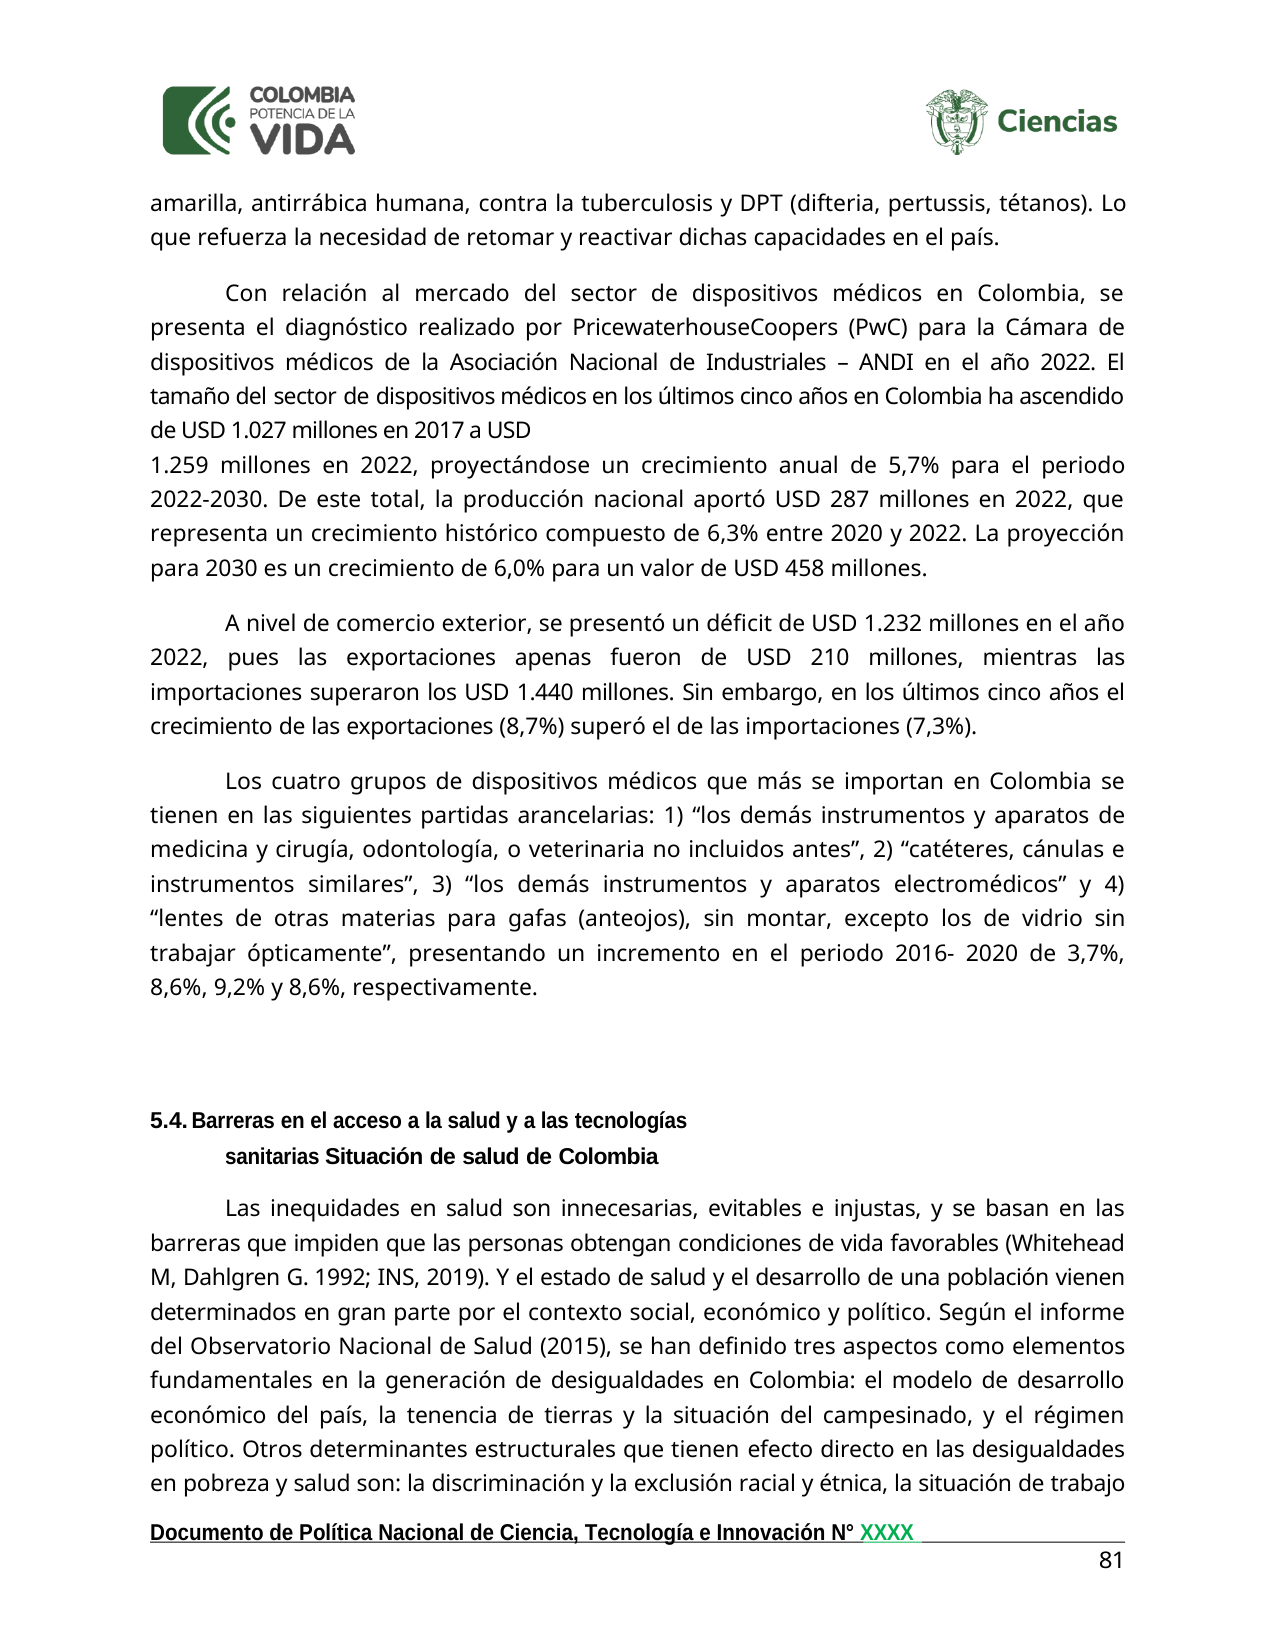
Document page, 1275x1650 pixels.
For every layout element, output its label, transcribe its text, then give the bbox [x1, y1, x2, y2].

text amarilla, antirrábica humana, contra la tuberculosis y DPT (difteria, pertussis, tétanos). Lo que refuerza la necesidad de retomar y reactivar dichas capacidades en el país. [150, 187, 1137, 253]
text Los cuatro grupos de dispositivos médicos que más se importan en Colombia se tienen en las siguientes partidas arancelarias: 1) “los demás instrumentos y aparatos de medicina y cirugía, odontología, o veterinaria no incluidos antes”, 2) “catéteres, cánulas e instrumentos similares”, 3) “los demás instrumentos y aparatos electromédicos” y 4) “lentes de otras materias para gafas (anteojos), sin montar, excepto los de vidrio sin trabajar ópticamente”, presentando un incremento en el periodo 2016- 2020 de 3,7%, 8,6%, 9,2% y 8,6%, respectivamente. [150, 765, 1126, 1002]
text A nivel de comercio exterior, se presentó un déficit de USD 1.232 millones en el año 2022, pues las exportaciones apenas fueron de USD 210 millones, mientras las importaciones superaron los USD 1.440 millones. Sin embargo, en los últimos cinco años el crecimiento de las exportaciones (8,7%) superó el de las importaciones (7,3%). [150, 607, 1125, 741]
subtitle Barreras en el acceso a la salud y a las tecnologías sanitarias Situación de salud de Colombia [150, 1107, 786, 1169]
picture [915, 81, 1125, 161]
picture [150, 78, 366, 161]
text Con relación al mercado del sector de dispositivos médicos en Colombia, se presenta el diagnóstico realizado por PricewaterhouseCoopers (PwC) para la Cámara de dispositivos médicos de la Asociación Nacional de Industriales – ANDI en el año 2022. El tamaño del sector de dispositivos médicos en los últimos cinco años en Colombia ha ascendido de USD 1.027 millones en 2017 a USD [150, 277, 1125, 446]
text 1.259 millones en 2022, proyectándose un crecimiento anual de 5,7% para el periodo 2022-2030. De este total, la producción nacional aportó USD 287 millones en 2022, que representa un crecimiento histórico compuesto de 6,3% entre 2020 y 2022. La proyección para 2030 es un crecimiento de 6,0% para un valor de USD 458 millones. [150, 449, 1126, 583]
